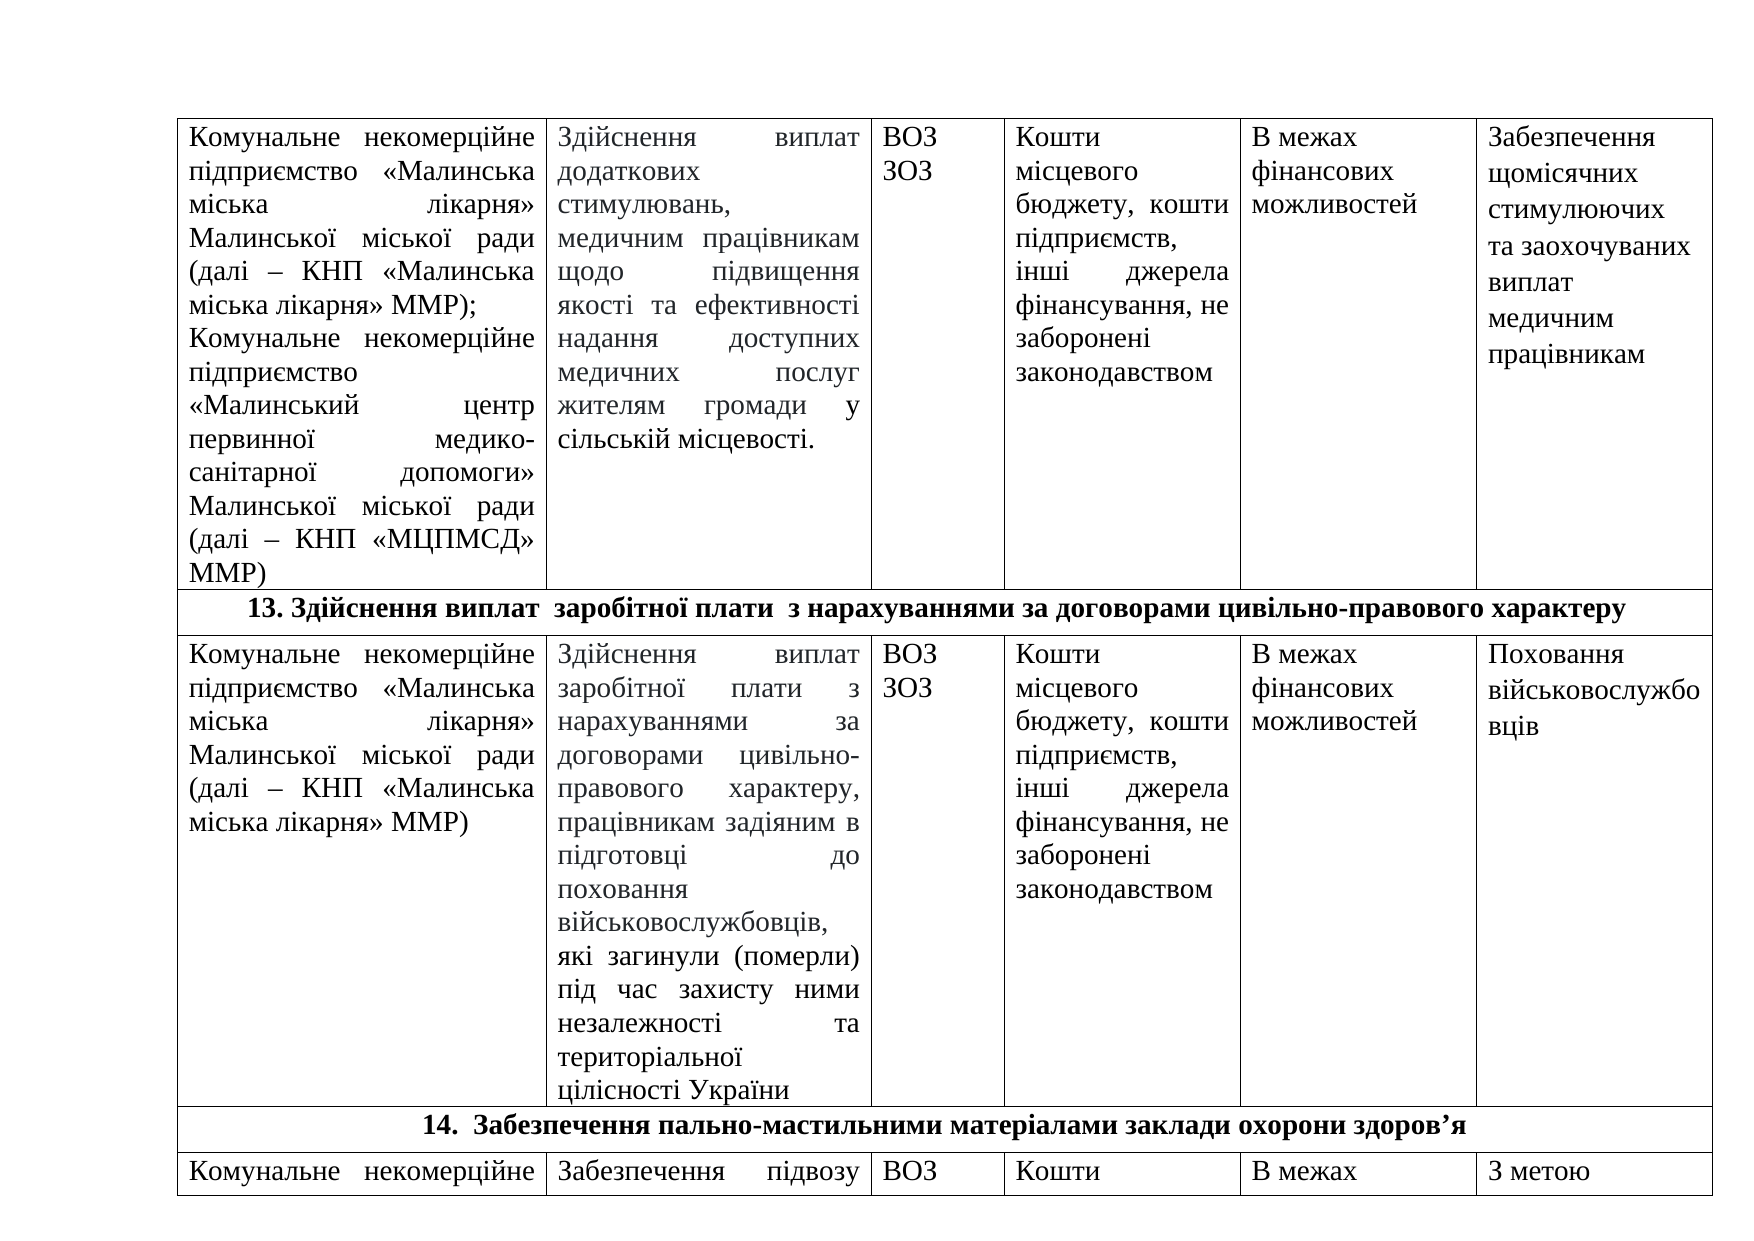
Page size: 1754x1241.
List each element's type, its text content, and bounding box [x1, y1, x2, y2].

table_cell Здійснення виплат додаткових стимулювань, медичним працівникам щодо підвищення якості та ефективності надання доступних медичних послуг жителям громади у сільській місцевості. [547, 119, 871, 589]
table_cell В межах фінансових можливостей [1241, 636, 1476, 1106]
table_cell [1241, 1153, 1476, 1195]
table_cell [178, 1153, 546, 1195]
table_cell Здійснення виплат заробітної плати з нарахуваннями за договорами цивільно-правового характеру, працівникам задіяним в підготовці до поховання військовослужбовців, які загинули (померли) під час захисту ними незалежності та територіальної цілісності України [547, 636, 871, 1106]
table_cell ВОЗ ЗОЗ [872, 1153, 1004, 1195]
table_cell Поховання військовослужбовців [1477, 636, 1712, 1106]
table_cell В межах фінансових можливостей [1241, 119, 1476, 589]
table_cell 14. Забезпечення пально-мастильними матеріалами заклади охорони здоров’я [178, 1107, 1712, 1152]
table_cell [178, 636, 546, 1106]
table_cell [1005, 1153, 1240, 1195]
table_cell ВОЗ ЗОЗ [872, 636, 1004, 1106]
table_cell Забезпечення щомісячних стимулюючих та заохочуваних виплат медичним працівникам [1477, 119, 1712, 589]
table_cell Комунальне некомерційне підприємство «Малинська міська лікарня» Малинської міської ради (далі – КНП «Малинська міська лікарня» ММР); Комунальне некомерційне підприємство «Малинський центр первинної медико-санітарної допомоги» Малинської міської ради (далі – КНП «МЦПМСД» ММР) [178, 119, 546, 589]
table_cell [547, 1153, 871, 1195]
table_cell ВОЗ ЗОЗ [872, 119, 1004, 589]
table_cell Кошти місцевого бюджету, кошти підприємств, інші джерела фінансування, не заборонені законодавством [1005, 119, 1240, 589]
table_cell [1477, 1153, 1712, 1195]
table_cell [1005, 636, 1240, 1106]
table_cell 13. Здійснення виплат заробітної плати з нарахуваннями за договорами цивільно-правового характеру [178, 590, 1712, 635]
